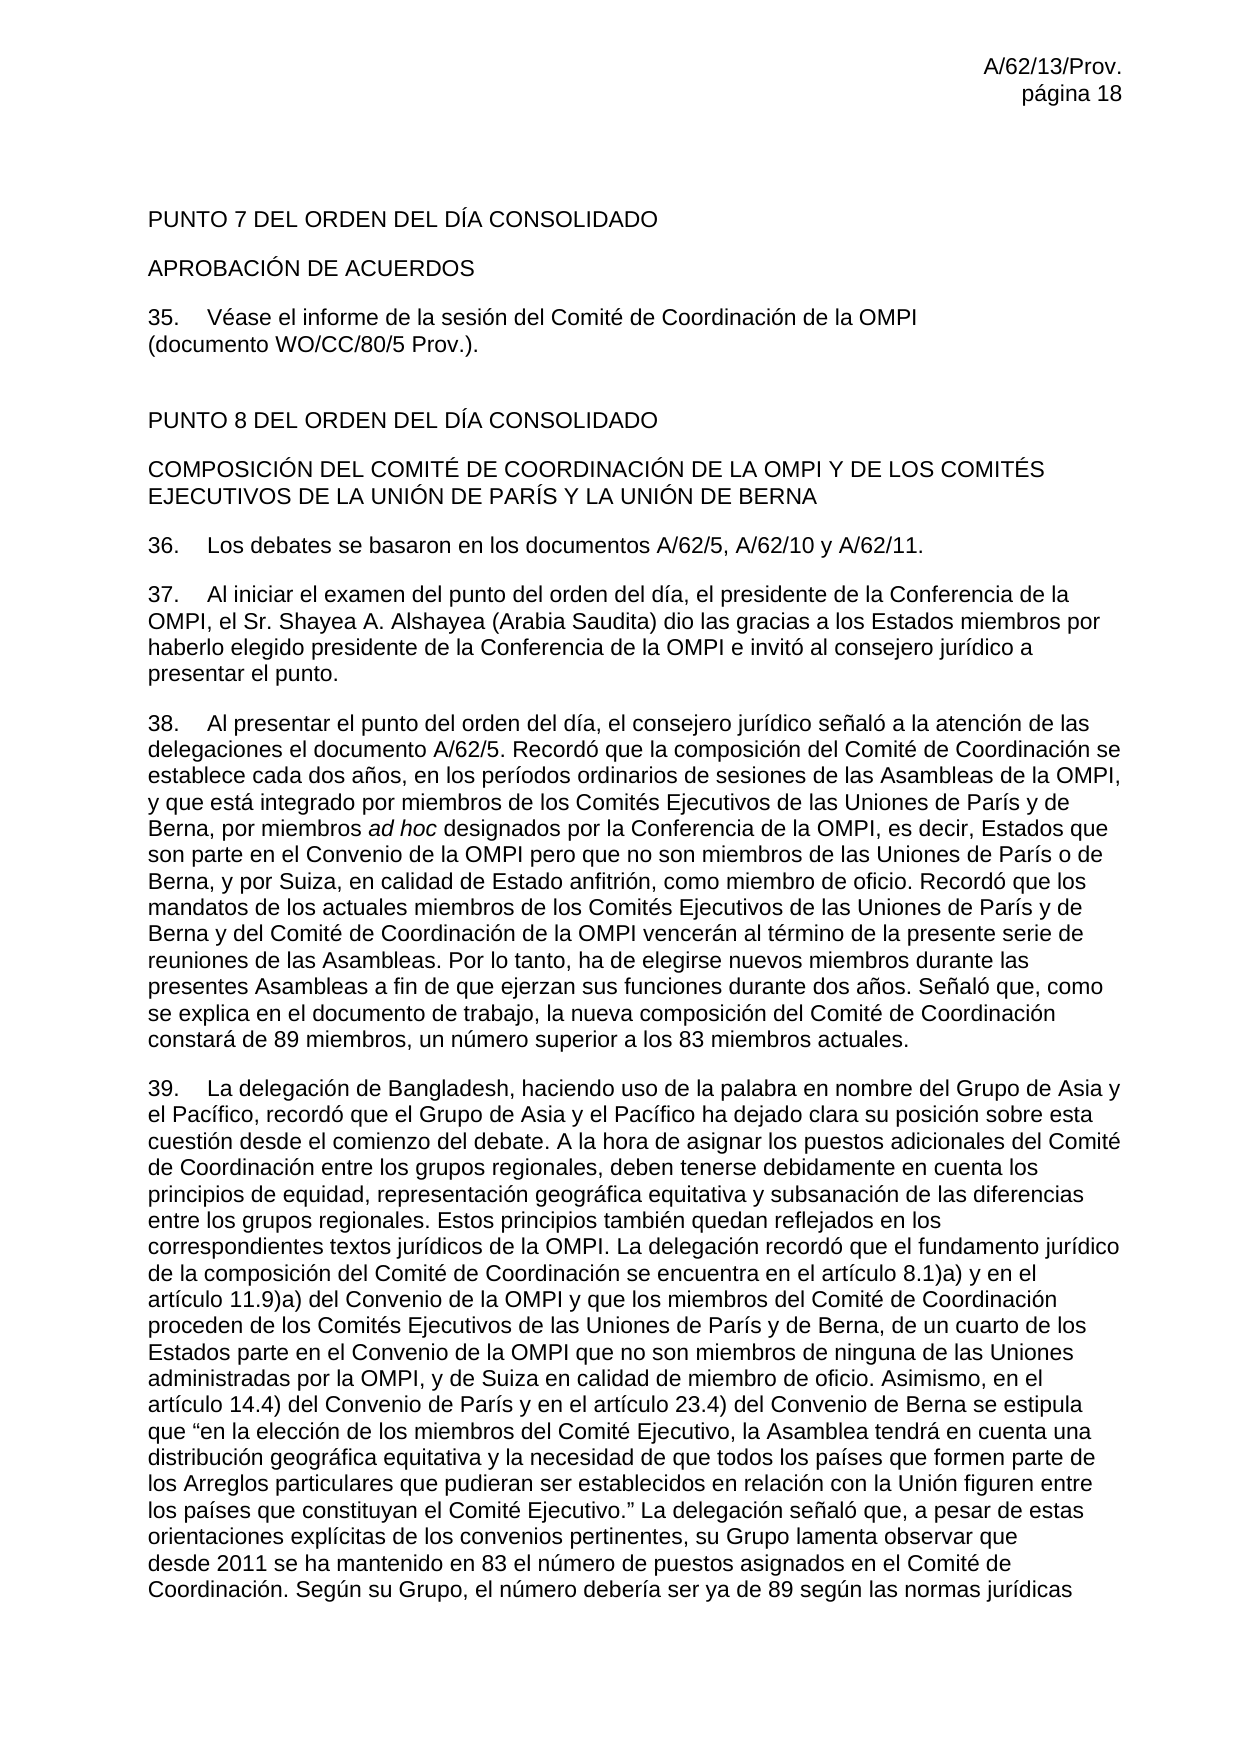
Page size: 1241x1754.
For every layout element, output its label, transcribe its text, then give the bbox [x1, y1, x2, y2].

text PUNTO 7 DEL ORDEN DEL DÍA CONSOLIDADO [148, 206, 1122, 232]
text COMPOSICIÓN DEL COMITÉ DE COORDINACIÓN DE LA OMPI Y DE LOS COMITÉS EJECUTIVOS DE LA UNIÓN DE PARÍS Y LA UNIÓN DE BERNA [148, 456, 1122, 509]
text Al iniciar el examen del punto del orden del día, el presidente de la Conferencia de la OMPI, el Sr. Shayea A. Alshayea (Arabia Saudita) dio las gracias a los Estados miembros por haberlo elegido presidente de la Conferencia de la OMPI e invitó al consejero jurídico a presentar el punto. [148, 581, 1122, 687]
text Al presentar el punto del orden del día, el consejero jurídico señaló a la atención de las delegaciones el documento A/62/5. Recordó que la composición del Comité de Coordinación se establece cada dos años, en los períodos ordinarios de sesiones de las Asambleas de la OMPI, y que está integrado por miembros de los Comités Ejecutivos de las Uniones de París y de Berna, por miembros ad hoc designados por la Conferencia de la OMPI, es decir, Estados que son parte en el Convenio de la OMPI pero que no son miembros de las Uniones de París o de Berna, y por Suiza, en calidad de Estado anfitrión, como miembro de oficio. Recordó que los mandatos de los actuales miembros de los Comités Ejecutivos de las Uniones de París y de Berna y del Comité de Coordinación de la OMPI vencerán al término de la presente serie de reuniones de las Asambleas. Por lo tanto, ha de elegirse nuevos miembros durante las presentes Asambleas a fin de que ejerzan sus funciones durante dos años. Señaló que, como se explica en el documento de trabajo, la nueva composición del Comité de Coordinación constará de 89 miembros, un número superior a los 83 miembros actuales. [148, 709, 1122, 1052]
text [148, 1075, 1122, 1602]
text Los debates se basaron en los documentos A/62/5, A/62/10 y A/62/11. [148, 532, 1122, 558]
text APROBACIÓN DE ACUERDOS [148, 255, 1122, 281]
text Véase el informe de la sesión del Comité de Coordinación de la OMPI (documento WO/CC/80/5 Prov.). [148, 304, 1122, 357]
text PUNTO 8 DEL ORDEN DEL DÍA CONSOLIDADO [148, 407, 1122, 433]
